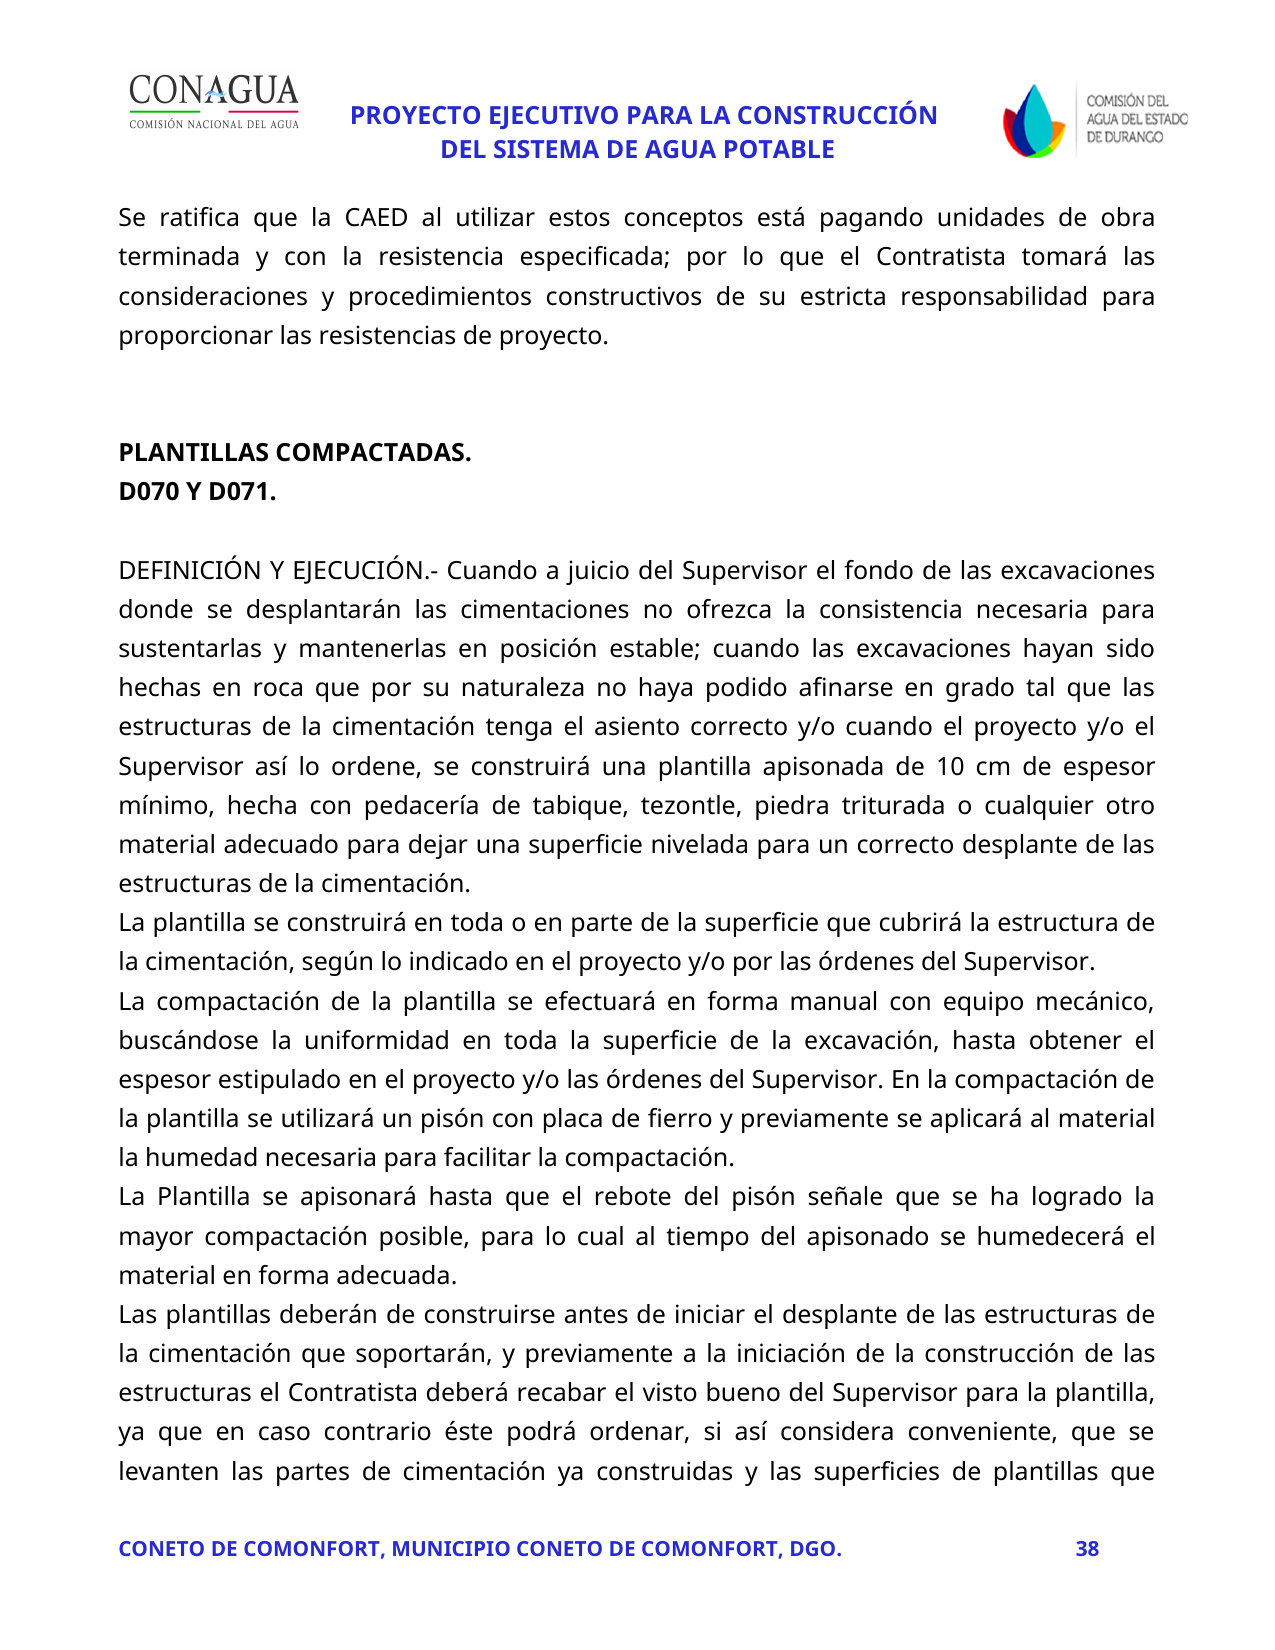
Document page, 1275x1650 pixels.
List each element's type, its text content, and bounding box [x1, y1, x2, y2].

picture [1000, 81, 1191, 161]
text DEFINICIÓN Y EJECUCIÓN.- Cuando a juicio del Supervisor el fondo de las excavaciones donde se desplantarán las cimentaciones no ofrezca la consistencia necesaria para sustentarlas y mantenerlas en posición estable; cuando las excavaciones hayan sido hechas en roca que por su naturaleza no haya podido afinarse en grado tal que las estructuras de la cimentación tenga el asiento correcto y/o cuando el proyecto y/o el Supervisor así lo ordene, se construirá una plantilla apisonada de de espesor mínimo, hecha con pedacería de tabique, tezontle, piedra triturada o cualquier otro material adecuado para dejar una superficie nivelada para un correcto desplante de las estructuras de la cimentación. [118, 552, 1157, 900]
text D070 Y D071. [118, 474, 1157, 508]
text La plantilla se construirá en toda o en parte de la superficie que cubrirá la estructura de la cimentación, según lo indicado en el proyecto y/o por las órdenes del Supervisor. [118, 905, 1157, 978]
text Se ratifica que la CAED al utilizar estos conceptos está pagando unidades de obra terminada y con la resistencia especificada; por lo que el Contratista tomará las consideraciones y procedimientos constructivos de su estricta responsabilidad para proporcionar las resistencias de proyecto. [118, 200, 1157, 351]
text La Plantilla se apisonará hasta que el rebote del pisón señale que se ha logrado la mayor compactación posible, para lo cual al tiempo del apisonado se humedecerá el material en forma adecuada. [118, 1179, 1157, 1291]
picture [126, 68, 299, 132]
text La compactación de la plantilla se efectuará en forma manual con equipo mecánico, buscándose la uniformidad en toda la superficie de la excavación, hasta obtener el espesor estipulado en el proyecto y/o las órdenes del Supervisor. En la compactación de la plantilla se utilizará un pisón con placa de fierro y previamente se aplicará al material la humedad necesaria para facilitar la compactación. [118, 983, 1157, 1174]
text PLANTILLAS COMPACTADAS. [118, 435, 1157, 469]
